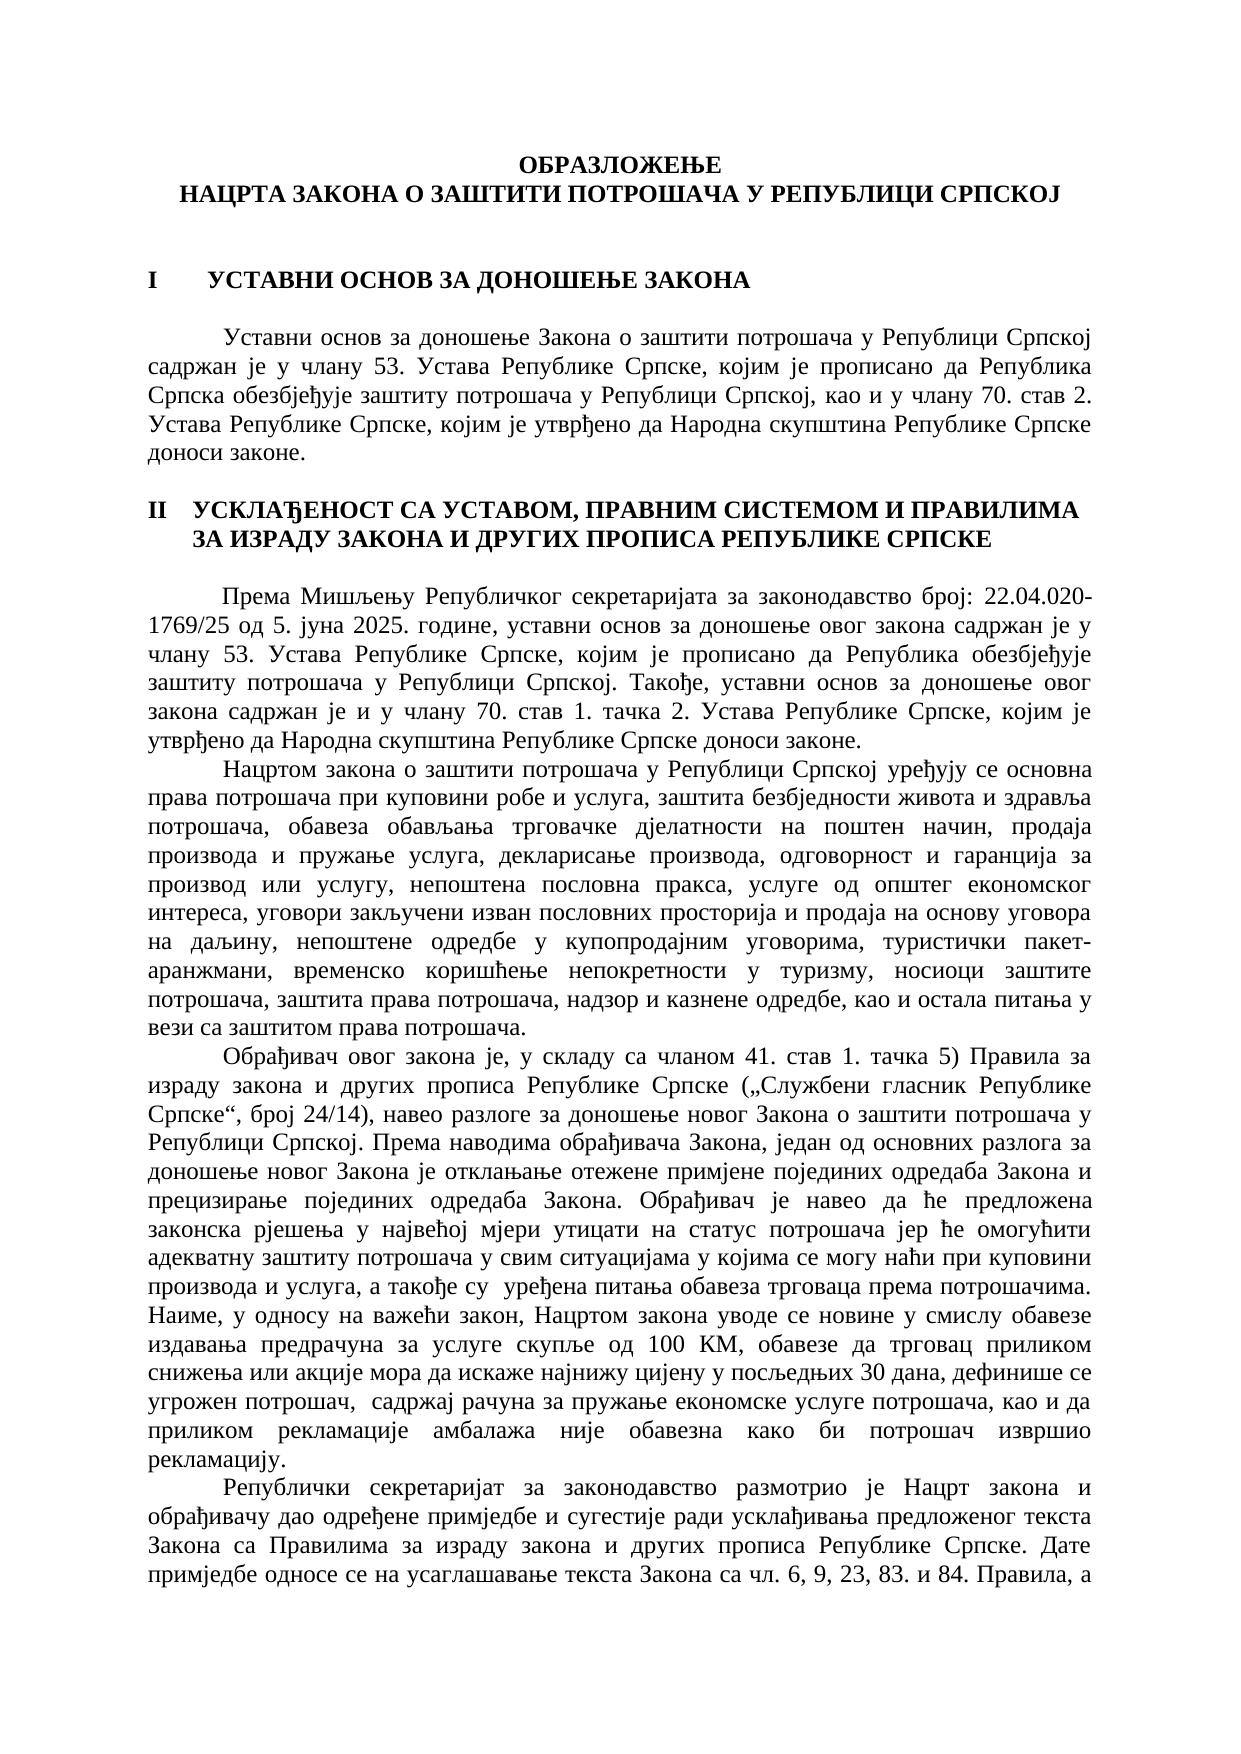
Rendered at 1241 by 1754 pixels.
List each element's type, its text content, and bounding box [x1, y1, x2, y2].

text I УСТАВНИ ОСНОВ ЗА ДОНОШЕЊЕ ЗАКОНА [148, 265, 1092, 294]
text II УСКЛАЂЕНОСТ СА УСТАВОМ, ПРАВНИМ СИСТЕМОМ И ПРАВИЛИМА [148, 495, 1092, 524]
text Према Мишљењу Републичког секретаријата за законодавство број: 22.04.020-1769/25 од 5. јуна 2025. године, уставни основ за доношење овог закона садржан је у члану 53. Устава Републике Српске, којим је прописано да Република обезбјеђује заштиту потрошача у Републици Српској. Такође, уставни основ за доношење овог закона садржан је и у члану 70. став 1. тачка 2. Устава Републике Српске, којим је утврђено да Народна скупштина Републике Српске доноси законе. [148, 581, 1092, 754]
text ЗА ИЗРАДУ ЗАКОНА И ДРУГИХ ПРОПИСА РЕПУБЛИКЕ СРПСКЕ [148, 524, 1092, 552]
text НАЦРТА ЗАКОНА О ЗАШТИТИ ПОТРОШАЧА У РЕПУБЛИЦИ СРПСКОЈ [148, 179, 1092, 207]
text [148, 1472, 1092, 1587]
text Обрађивач овог закона је, у складу са чланом 41. став 1. тачка 5) Правила за израду закона и других прописа Републике Српске („Службени гласник Републике Српске“, број 24/14), навео разлоге за доношење новог Закона о заштити потрошача у Републици Српској. Према наводима обрађивача Закона, један од основних разлога за доношење новог Закона је отклањање отежене примјене појединих одредаба Закона и прецизирање појединих одредаба Закона. Обрађивач је навео да ће предложена законска рјешења у највећој мјери утицати на статус потрошача јер ће омогућити адекватну заштиту потрошача у свим ситуацијама у којима се могу наћи при куповини производа и услуга, а такође су уређена питања обавеза трговаца према потрошачима. Наиме, у односу на важећи закон, Нацртом закона уводе се новине у смислу обавезе издавања предрачуна за услуге скупље од 100 КМ, обавезе да трговац приликом снижења или акције мора да искаже најнижу цијену у посљедњих 30 дана, дефинише се угрожен потрошач, садржај рачуна за пружање економске услуге потрошача, као и да приликом рекламације амбалажа није обавезна како би потрошач извршио рекламацију. [148, 1041, 1092, 1472]
text ОБРАЗЛОЖЕЊЕ [148, 150, 1092, 179]
text Уставни основ за доношење Закона о заштити потрошача у Републици Српској садржан је у члану 53. Устава Републике Српске, којим је прописано да Република Српска обезбјеђује заштиту потрошача у Републици Српској, као и у члану 70. став 2. Устава Републике Српске, којим је утврђено да Народна скупштина Републике Српске доноси законе. [148, 322, 1092, 466]
text Нацртом закона о заштити потрошача у Републици Српској уређују се основна права потрошача при куповини робе и услуга, заштита безбједности живота и здравља потрошача, обавеза обављања трговачке дјелатности на поштен начин, продаја производа и пружање услуга, декларисање производа, одговорност и гаранција за производ или услугу, непоштена пословна пракса, услуге од општег економског интереса, уговори закључени изван пословних просторија и продаја на основу уговора на даљину, непоштене одредбе у купопродајним уговорима, туристички пакет-аранжмани, временско коришћење непокретности у туризму, носиоци заштите потрошача, заштита права потрошача, надзор и казнене одредбе, као и остала питања у вези са заштитом права потрошача. [148, 754, 1092, 1041]
